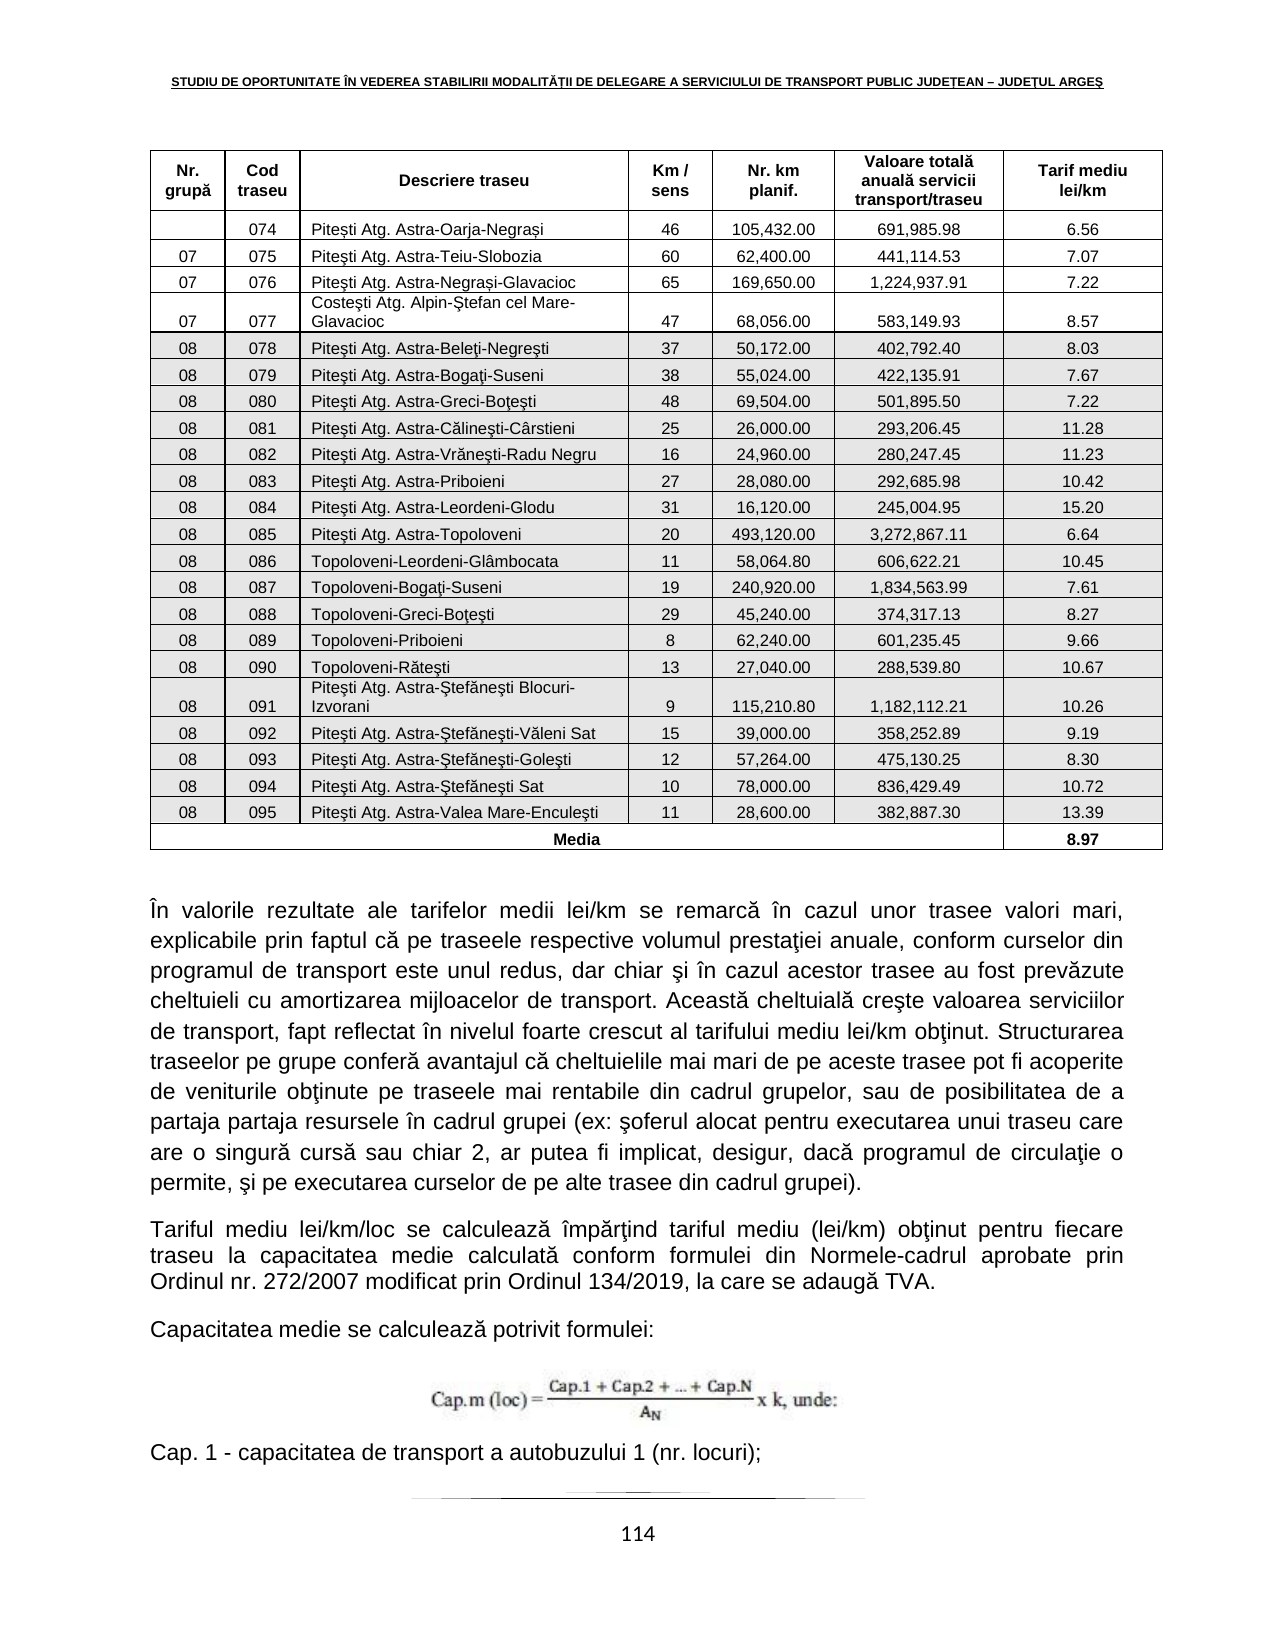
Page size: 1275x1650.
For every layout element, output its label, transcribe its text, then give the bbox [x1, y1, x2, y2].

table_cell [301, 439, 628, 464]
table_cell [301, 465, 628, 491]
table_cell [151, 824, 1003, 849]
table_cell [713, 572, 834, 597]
text În valorile rezultate ale tarifelor medii lei/km se remarcă în cazul unor trasee valori mari, explicabile prin faptul că pe traseele respective volumul prestaţiei anuale, conform curselor din programul de transport este unul redus, dar chiar şi în cazul acestor trasee au fost prevăzute cheltuieli cu amortizarea mijloacelor de transport. Această cheltuială creşte valoarea serviciilor de transport, fapt reflectat în nivelul foarte crescut al tarifului mediu lei/km obţinut. Structurarea traseelor pe grupe conferă avantajul că cheltuielile mai mari de pe aceste trasee pot fi acoperite de veniturile obţinute pe traseele mai rentabile din cadrul grupelor, sau de posibilitatea de a partaja partaja resursele în cadrul grupei (ex: şoferul alocat pentru executarea unui traseu care are o singură cursă sau chiar 2, ar putea fi implicat, desigur, dacă programul de circulaţie o permite, şi pe executarea curselor de pe alte trasee din cadrul grupei). [150, 897, 1125, 1195]
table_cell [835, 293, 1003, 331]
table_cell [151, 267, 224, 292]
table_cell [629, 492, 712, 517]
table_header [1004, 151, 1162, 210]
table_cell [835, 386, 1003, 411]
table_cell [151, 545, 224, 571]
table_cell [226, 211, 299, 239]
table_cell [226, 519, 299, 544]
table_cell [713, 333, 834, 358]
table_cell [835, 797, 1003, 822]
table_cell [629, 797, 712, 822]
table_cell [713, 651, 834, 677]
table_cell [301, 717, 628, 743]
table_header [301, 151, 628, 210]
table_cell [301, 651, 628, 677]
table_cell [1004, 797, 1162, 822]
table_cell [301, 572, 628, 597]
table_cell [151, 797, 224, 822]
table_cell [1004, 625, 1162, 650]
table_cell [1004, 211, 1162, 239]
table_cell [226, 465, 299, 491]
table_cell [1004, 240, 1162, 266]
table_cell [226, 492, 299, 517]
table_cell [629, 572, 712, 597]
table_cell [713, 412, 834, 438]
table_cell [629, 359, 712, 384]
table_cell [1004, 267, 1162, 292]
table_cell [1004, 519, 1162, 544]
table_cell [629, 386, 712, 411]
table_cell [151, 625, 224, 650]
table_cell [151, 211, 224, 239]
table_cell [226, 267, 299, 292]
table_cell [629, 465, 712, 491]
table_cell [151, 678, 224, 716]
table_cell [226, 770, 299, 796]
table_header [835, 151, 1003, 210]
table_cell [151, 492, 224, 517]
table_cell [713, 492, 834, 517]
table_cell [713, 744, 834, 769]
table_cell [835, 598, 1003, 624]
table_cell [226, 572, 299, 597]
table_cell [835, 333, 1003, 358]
text Capacitatea medie se calculează potrivit formulei: [150, 1316, 1125, 1342]
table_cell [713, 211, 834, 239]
picture [430, 1357, 845, 1427]
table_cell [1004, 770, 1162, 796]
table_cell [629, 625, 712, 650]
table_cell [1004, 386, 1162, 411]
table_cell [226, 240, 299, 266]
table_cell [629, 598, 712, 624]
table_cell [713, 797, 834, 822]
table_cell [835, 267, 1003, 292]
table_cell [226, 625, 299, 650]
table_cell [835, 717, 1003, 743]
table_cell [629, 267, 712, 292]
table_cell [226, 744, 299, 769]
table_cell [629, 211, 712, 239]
text Tariful mediu lei/km/loc se calculează împărţind tariful mediu (lei/km) obţinut pentru fiecare traseu la capacitatea medie calculată conform formulei din Normele-cadrul aprobate prin Ordinul nr. 272/2007 modificat prin Ordinul 134/2019, la care se adaugă TVA. [150, 1216, 1125, 1295]
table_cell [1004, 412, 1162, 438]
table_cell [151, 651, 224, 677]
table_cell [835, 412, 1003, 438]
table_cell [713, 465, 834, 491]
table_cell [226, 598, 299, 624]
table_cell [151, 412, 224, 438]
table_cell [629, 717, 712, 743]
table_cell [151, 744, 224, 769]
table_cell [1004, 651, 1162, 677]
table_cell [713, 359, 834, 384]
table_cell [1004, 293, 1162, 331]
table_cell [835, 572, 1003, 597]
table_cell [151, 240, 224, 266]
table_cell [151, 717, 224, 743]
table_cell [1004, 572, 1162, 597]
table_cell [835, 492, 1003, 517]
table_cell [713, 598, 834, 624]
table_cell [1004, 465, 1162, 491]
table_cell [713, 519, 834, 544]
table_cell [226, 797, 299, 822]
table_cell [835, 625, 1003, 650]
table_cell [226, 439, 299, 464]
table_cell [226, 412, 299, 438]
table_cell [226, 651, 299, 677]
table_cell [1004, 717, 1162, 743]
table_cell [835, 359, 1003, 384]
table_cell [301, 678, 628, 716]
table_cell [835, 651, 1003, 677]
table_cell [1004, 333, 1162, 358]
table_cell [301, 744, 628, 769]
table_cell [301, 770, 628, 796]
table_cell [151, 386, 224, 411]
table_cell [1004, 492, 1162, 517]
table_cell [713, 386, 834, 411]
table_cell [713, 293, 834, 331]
text Cap. 1 - capacitatea de transport a autobuzului 1 (nr. locuri); [150, 1439, 1125, 1465]
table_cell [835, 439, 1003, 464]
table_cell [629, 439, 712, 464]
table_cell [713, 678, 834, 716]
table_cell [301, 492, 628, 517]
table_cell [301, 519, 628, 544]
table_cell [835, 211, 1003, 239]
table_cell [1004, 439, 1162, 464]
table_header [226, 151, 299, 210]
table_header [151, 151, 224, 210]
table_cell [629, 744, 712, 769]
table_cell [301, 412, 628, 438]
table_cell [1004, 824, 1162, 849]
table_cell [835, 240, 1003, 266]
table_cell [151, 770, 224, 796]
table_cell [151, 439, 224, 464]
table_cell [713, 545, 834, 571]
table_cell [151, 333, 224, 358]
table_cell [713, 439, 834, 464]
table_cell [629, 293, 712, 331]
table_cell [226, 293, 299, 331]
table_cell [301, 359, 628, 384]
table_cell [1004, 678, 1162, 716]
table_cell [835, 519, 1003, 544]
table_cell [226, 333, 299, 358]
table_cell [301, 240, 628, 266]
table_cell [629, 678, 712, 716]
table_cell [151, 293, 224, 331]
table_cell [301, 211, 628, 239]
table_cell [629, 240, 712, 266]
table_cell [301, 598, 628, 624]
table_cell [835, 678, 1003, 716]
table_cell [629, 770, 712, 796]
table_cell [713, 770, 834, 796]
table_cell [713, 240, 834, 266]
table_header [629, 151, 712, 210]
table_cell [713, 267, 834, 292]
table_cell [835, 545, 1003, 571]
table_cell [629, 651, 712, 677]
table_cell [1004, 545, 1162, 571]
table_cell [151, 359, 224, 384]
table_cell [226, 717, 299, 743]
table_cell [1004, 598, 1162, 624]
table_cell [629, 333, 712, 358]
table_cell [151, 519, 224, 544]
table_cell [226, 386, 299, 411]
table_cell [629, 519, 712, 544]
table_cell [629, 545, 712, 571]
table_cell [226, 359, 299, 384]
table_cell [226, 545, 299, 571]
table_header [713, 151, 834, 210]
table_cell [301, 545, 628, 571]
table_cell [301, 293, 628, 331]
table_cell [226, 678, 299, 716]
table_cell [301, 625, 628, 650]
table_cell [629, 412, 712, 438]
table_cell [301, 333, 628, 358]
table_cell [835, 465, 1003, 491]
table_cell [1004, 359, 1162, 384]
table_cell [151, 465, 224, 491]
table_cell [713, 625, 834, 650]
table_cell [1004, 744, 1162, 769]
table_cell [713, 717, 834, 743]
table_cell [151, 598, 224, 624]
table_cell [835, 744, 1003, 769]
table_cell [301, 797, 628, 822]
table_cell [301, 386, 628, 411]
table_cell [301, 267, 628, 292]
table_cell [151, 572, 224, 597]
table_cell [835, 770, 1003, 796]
